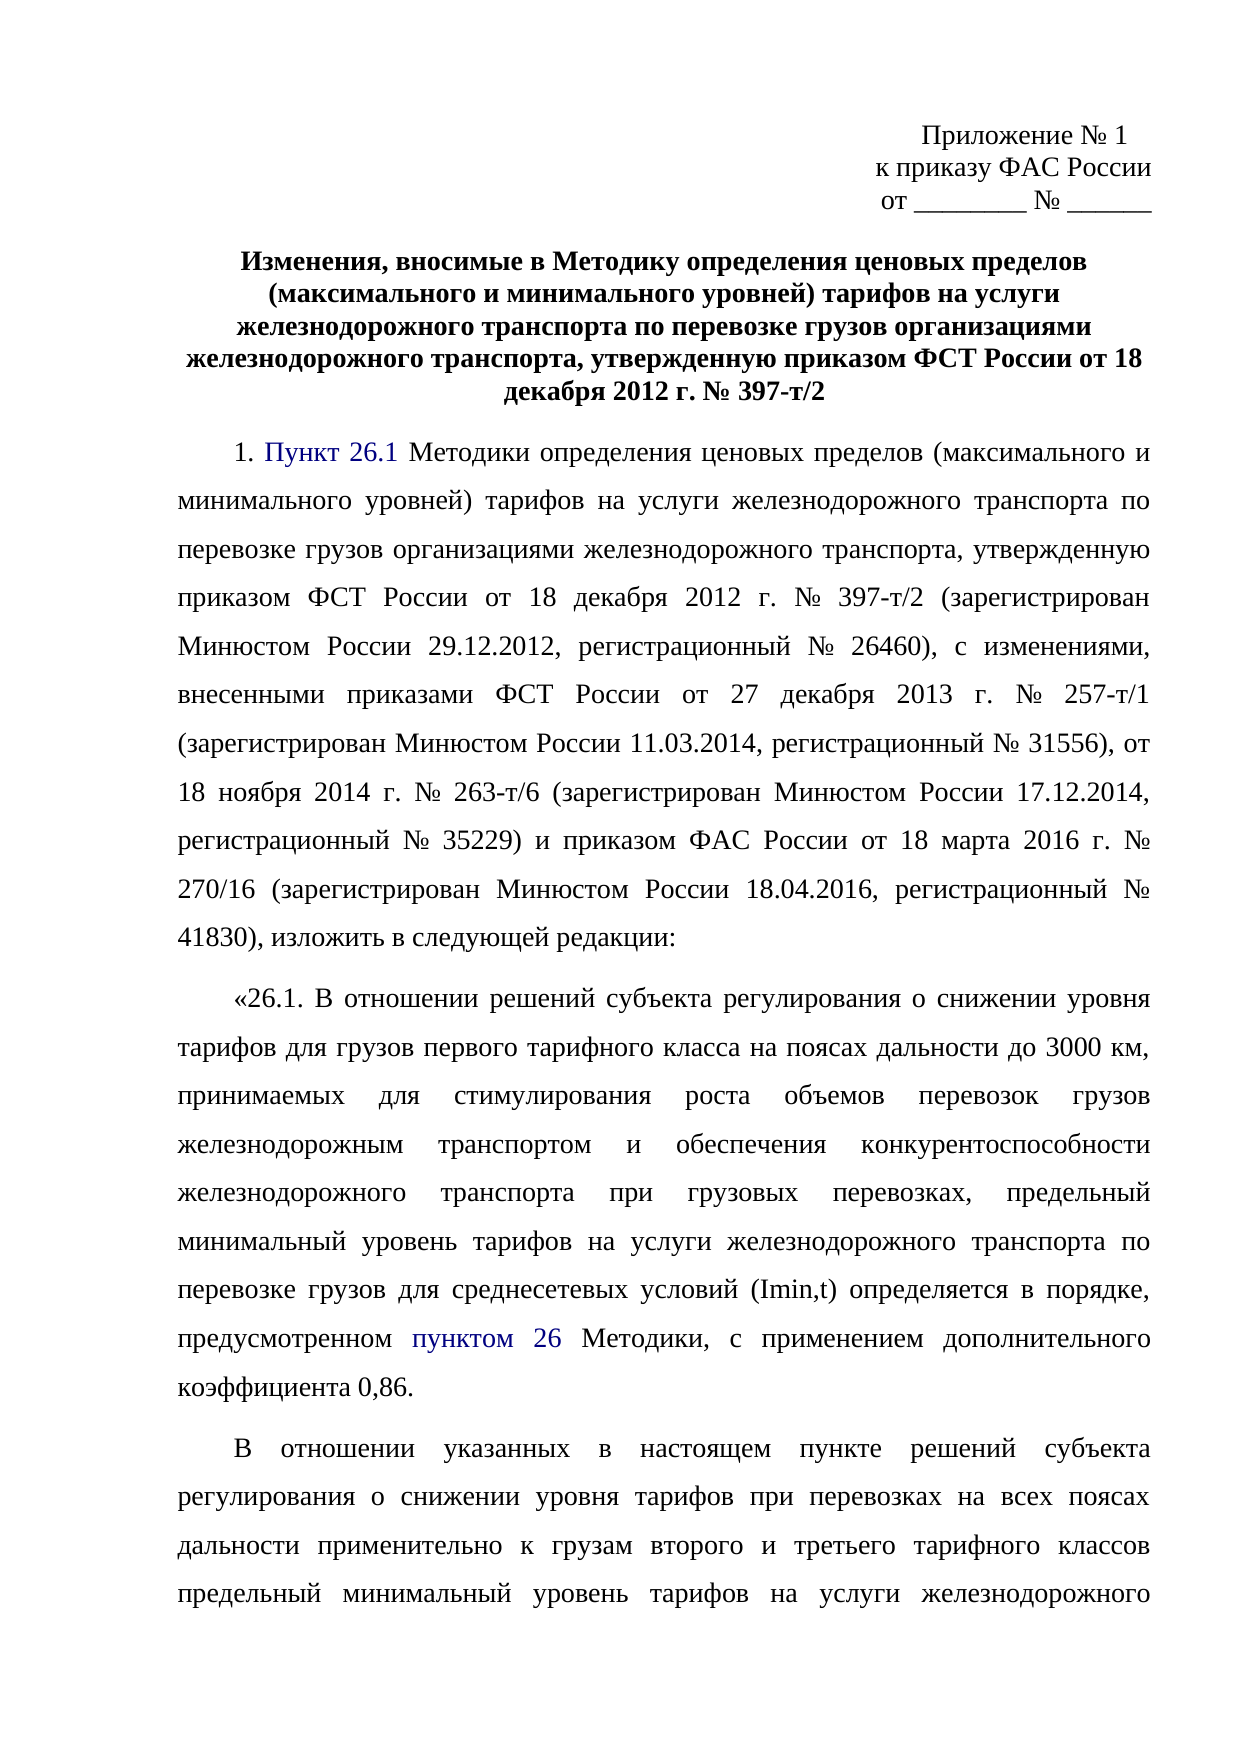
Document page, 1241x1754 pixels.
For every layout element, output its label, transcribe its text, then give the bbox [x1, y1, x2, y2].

text «26.1. В отношении решений субъекта регулирования о снижении уровня тарифов для грузов первого тарифного класса на поясах дальности до 3000 км, принимаемых для стимулирования роста объемов перевозок грузов железнодорожным транспортом и обеспечения конкурентоспособности железнодорожного транспорта при грузовых перевозках, предельный минимальный уровень тарифов на услуги железнодорожного транспорта по перевозке грузов для среднесетевых условий (Imin,t) определяется в порядке, предусмотренном пунктом 26 Методики, с применением дополнительного коэффициента 0,86. [177, 981, 1152, 1402]
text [177, 1431, 1152, 1609]
text к приказу ФАС России [177, 151, 1152, 183]
text 1. Пункт 26.1 Методики определения ценовых пределов (максимального и минимального уровней) тарифов на услуги железнодорожного транспорта по перевозке грузов организациями железнодорожного транспорта, утвержденную приказом ФСТ России от 18 декабря 2012 г. № 397-т/2 (зарегистрирован Минюстом России 29.12.2012, регистрационный № 26460), с изменениями, внесенными приказами ФСТ России от 27 декабря 2013 г. № 257-т/1 (зарегистрирован Минюстом России 11.03.2014, регистрационный № 31556), от 18 ноября 2014 г. № 263-т/6 (зарегистрирован Минюстом России 17.12.2014, регистрационный № 35229) и приказом ФАС России от 18 марта 2016 г. № 270/16 (зарегистрирован Минюстом России 18.04.2016, регистрационный № 41830), изложить в следующей редакции: [177, 435, 1152, 953]
text от ________ № ______ [177, 183, 1152, 215]
text Приложение № 1 [898, 118, 1152, 151]
text Изменения, вносимые в Методику определения ценовых пределов (максимального и минимального уровней) тарифов на услуги железнодорожного транспорта по перевозке грузов организациями железнодорожного транспорта, утвержденную приказом ФСТ России от 18 декабря 2012 г. № 397-т/2 [177, 244, 1152, 406]
